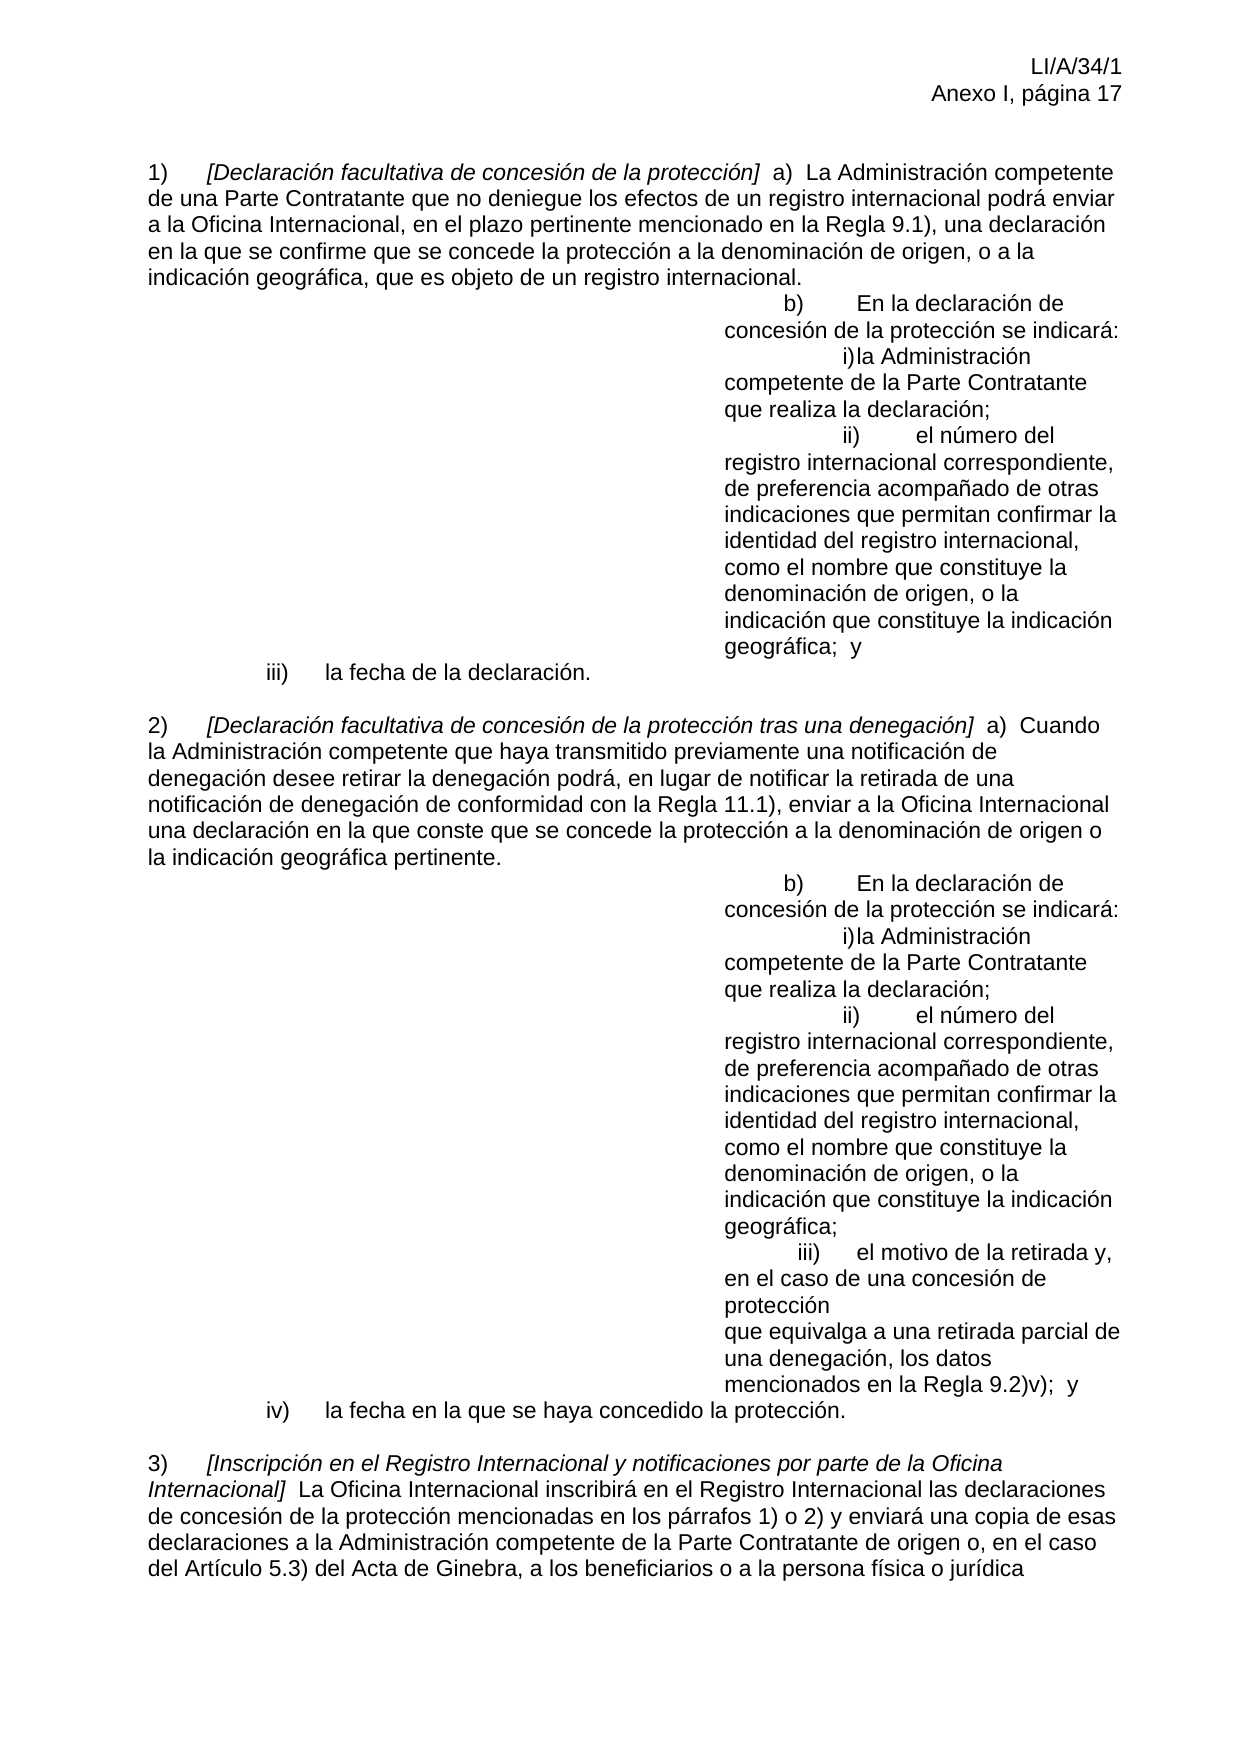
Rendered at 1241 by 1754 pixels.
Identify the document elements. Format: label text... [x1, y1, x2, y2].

text 1) [Declaración facultativa de concesión de la protección] a) La Administración competente de una Parte Contratante que no deniegue los efectos de un registro internacional podrá enviar a la Oficina Internacional, en el plazo pertinente mencionado en la Regla 9.1), una declaración en la que se confirme que se concede la protección a la denominación de origen, o a la indicación geográfica, que es objeto de un registro internacional. [148, 158, 1122, 290]
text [148, 1450, 1122, 1582]
text b) En la declaración de concesión de la protección se indicará: [724, 290, 1122, 343]
text iv) la fecha en la que se haya concedido la protección. [207, 1397, 1122, 1423]
text 2) [Declaración facultativa de concesión de la protección tras una denegación] a) Cuando la Administración competente que haya transmitido previamente una notificación de denegación desee retirar la denegación podrá, en lugar de notificar la retirada de una notificación de denegación de conformidad con la Regla 11.1), enviar a la Oficina Internacional una declaración en la que conste que se concede la protección a la denominación de origen o la indicación geográfica pertinente. [148, 712, 1122, 870]
text ii) el número del registro internacional correspondiente, de preferencia acompañado de otras indicaciones que permitan confirmar la identidad del registro internacional, como el nombre que constituye la denominación de origen, o la indicación que constituye la indicación geográfica; [724, 1002, 1122, 1239]
text i) la Administración competente de la Parte Contratante que realiza la declaración; [724, 343, 1122, 422]
text b) En la declaración de concesión de la protección se indicará: [724, 870, 1122, 923]
text iii) la fecha de la declaración. [207, 659, 1122, 686]
text i) la Administración competente de la Parte Contratante que realiza la declaración; [724, 923, 1122, 1002]
text iii) el motivo de la retirada y, en el caso de una concesión de protección que equivalga a una retirada parcial de una denegación, los datos mencionados en la Regla 9.2)v); y [724, 1239, 1122, 1397]
text ii) el número del registro internacional correspondiente, de preferencia acompañado de otras indicaciones que permitan confirmar la identidad del registro internacional, como el nombre que constituye la denominación de origen, o la indicación que constituye la indicación geográfica; y [724, 422, 1122, 659]
